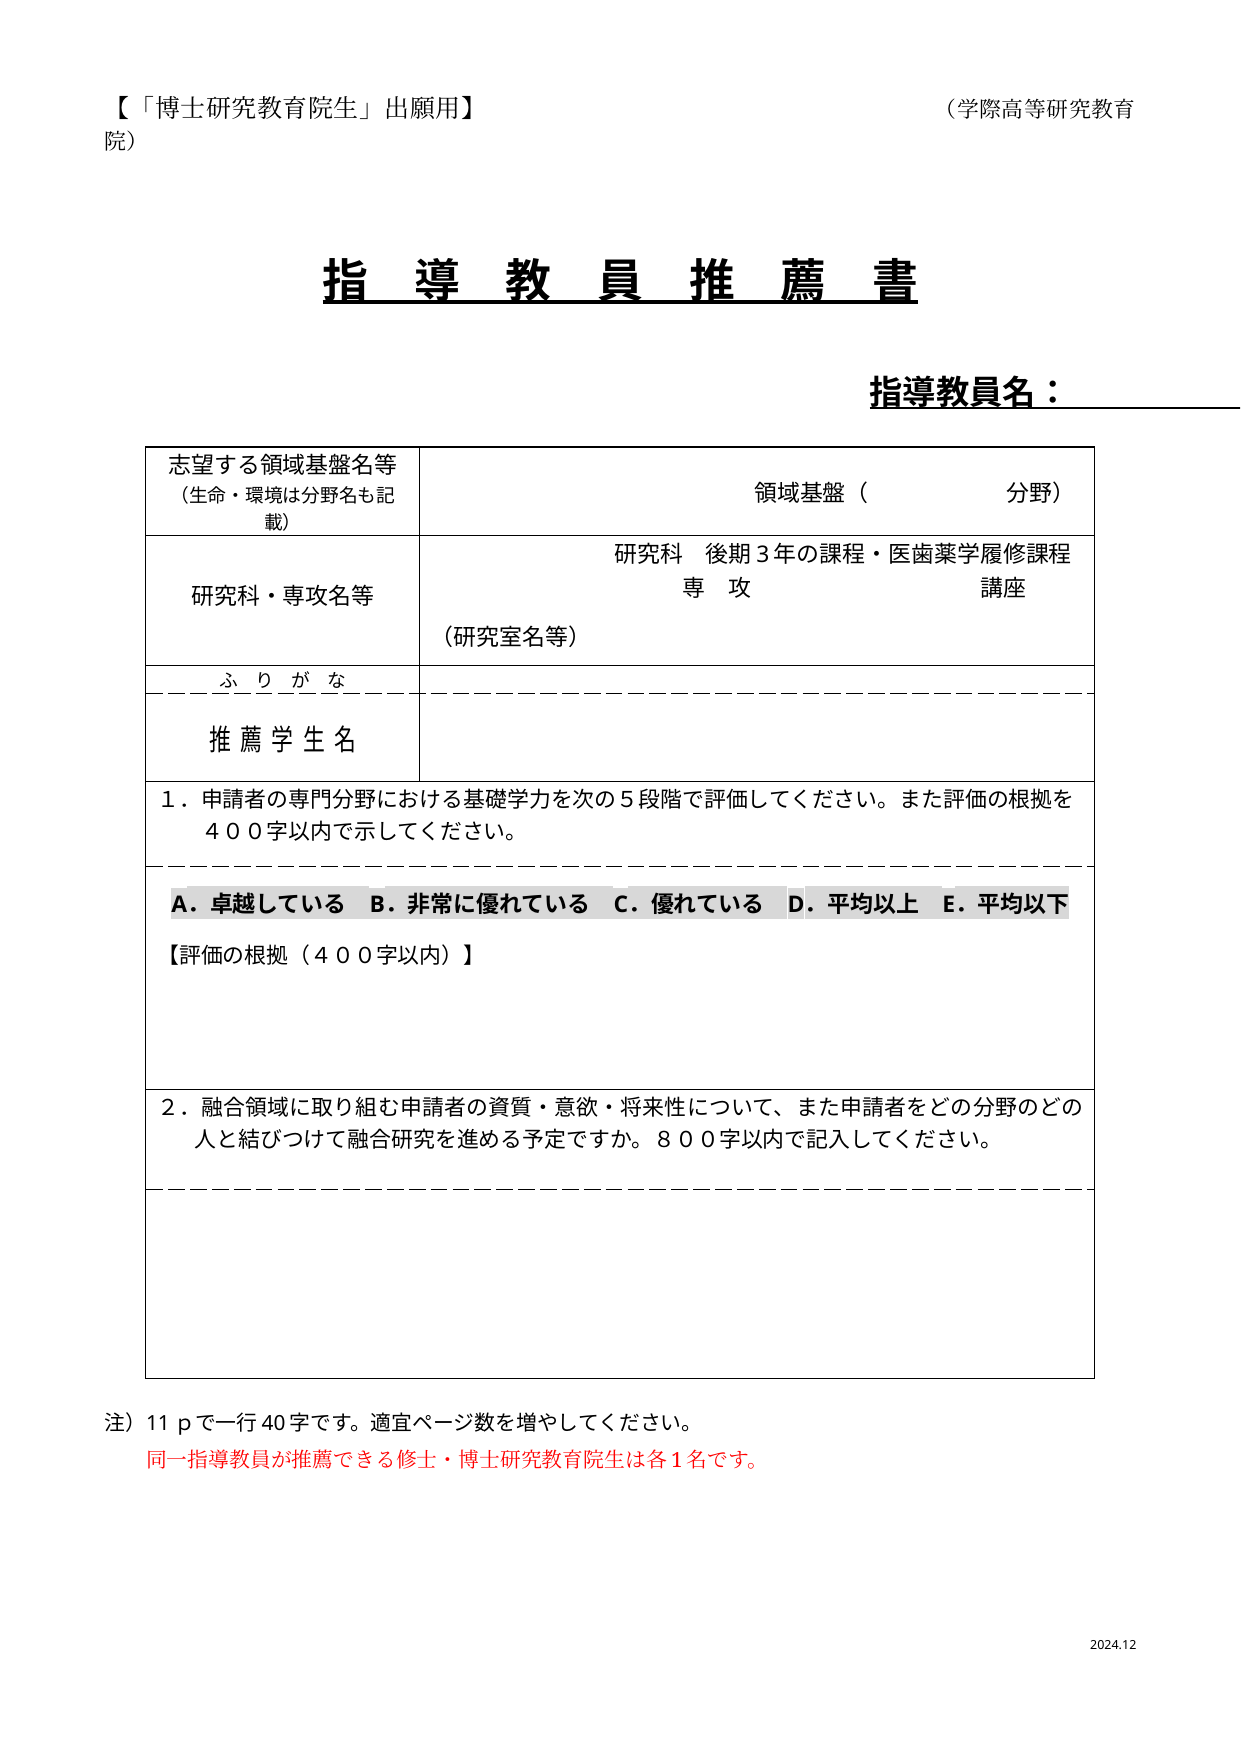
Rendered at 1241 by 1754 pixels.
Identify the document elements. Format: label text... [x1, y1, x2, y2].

table_cell 研究科・専攻名等 [146, 536, 419, 665]
text 注）11ｐで一行40字です。適宜ページ数を増やしてください。 [104, 427, 1136, 1440]
text 指 導 教 員 推 薦 書 [104, 240, 1136, 315]
table_cell １．申請者の専門分野における基礎学力を次の５段階で評価してください。また評価の根拠を ４００字以内で示してください。 [146, 782, 1094, 866]
text 指導教員名： [104, 352, 1069, 427]
text 同一指導教員が推薦できる修士・博士研究教育院生は各1名です。 [104, 1440, 1136, 1477]
table_header 領域基盤（ 分野） [420, 448, 1094, 535]
table_cell 研究科 後期3年の課程・医歯薬学履修課程 専 攻 講座 （研究室名等） [420, 536, 1094, 665]
table_cell [420, 693, 1094, 781]
table_cell 推薦学生名 [146, 693, 419, 781]
table_cell ふりがな [146, 666, 419, 693]
table_cell A．卓越している B．非常に優れている C．優れている D．平均以上 E．平均以下 【評価の根拠（４００字以内）】 [146, 866, 1094, 1089]
table_cell ２．融合領域に取り組む申請者の資質・意欲・将来性について、また申請者をどの分野のどの人と結びつけて融合研究を進める予定ですか。８００字以内で記入してください。 [146, 1090, 1094, 1189]
table_cell [146, 1189, 1094, 1377]
table_cell [420, 666, 1094, 693]
table_header 志望する領域基盤名等 （生命・環境は分野名も記載） [146, 448, 419, 535]
